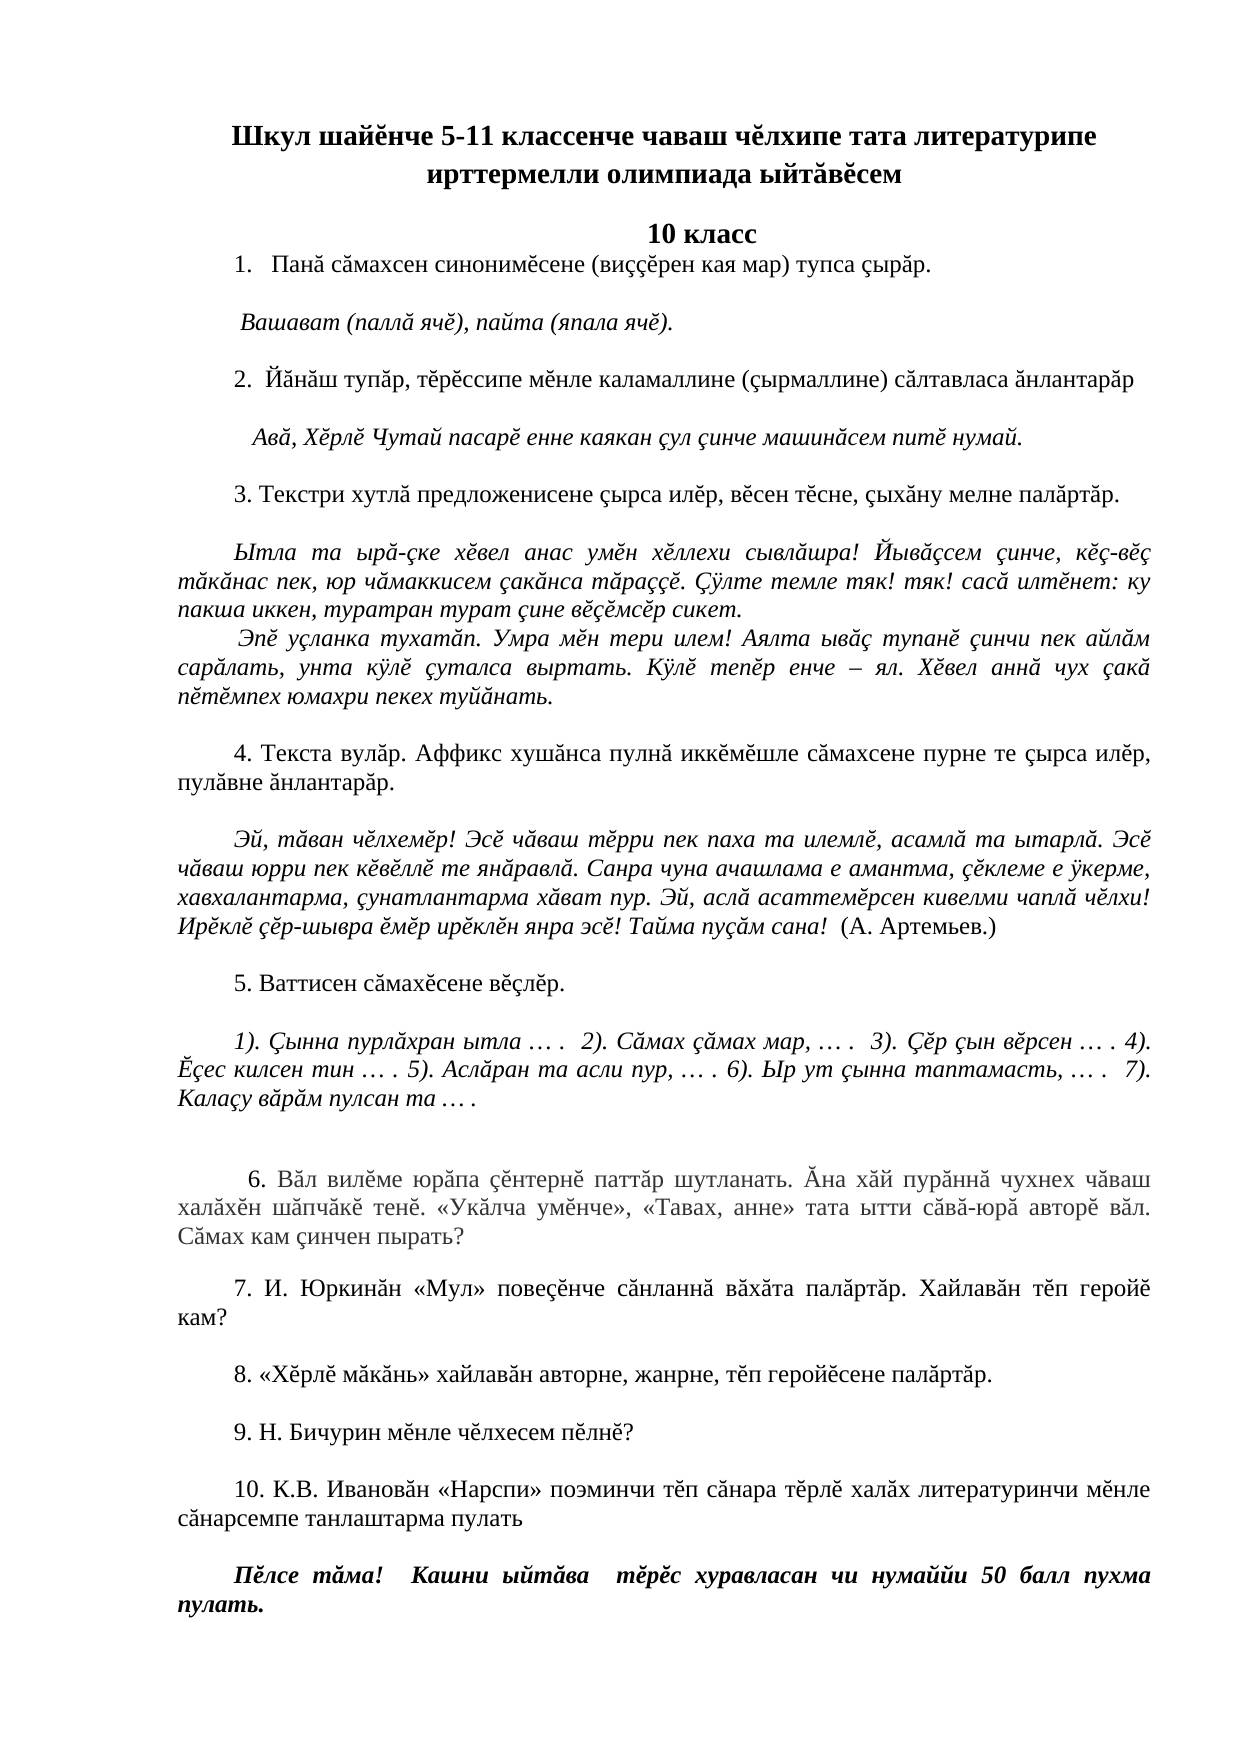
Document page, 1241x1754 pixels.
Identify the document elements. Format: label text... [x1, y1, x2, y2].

text Пĕлсе тăма! Кашни ыйтăва тĕрĕс хуравласан чи нумаййи 50 балл пухма пулать. [177, 1560, 1152, 1618]
text 6. Вăл вилĕме юрăпа çĕнтернĕ паттăр шутланать. Ăна хăй пурăннă чухнех чăваш халăхĕн шăпчăкĕ тенĕ. «Укăлча умĕнче», «Тавах, анне» тата ытти сăвă-юрă авторĕ вăл. Сăмах кам çинчен пырать? [177, 1164, 1152, 1250]
text Эпĕ уçланка тухатăп. Умра мĕн тери илем! Аялта ывăç тупанĕ çинчи пек айлăм сарăлать, унта кÿлĕ çуталса выртать. Кÿлĕ тепĕр енче – ял. Хĕвел аннă чух çакă пĕтĕмпех юмахри пекех туйăнать. [177, 623, 1152, 709]
text 3. Текстри хутлă предложенисене çырса илĕр, вĕсен тĕсне, çыхăну мелне палăртăр. [177, 479, 1152, 508]
text 4. Текста вулăр. Аффикс хушăнса пулнă иккĕмĕшле сăмахсене пурне те çырса илĕр, пулăвне ăнлантарăр. [177, 738, 1152, 796]
text Эй, тăван чĕлхемĕр! Эсĕ чăваш тĕрри пек паха та илемлĕ, асамлă та ытарлă. Эсĕ чăваш юрри пек кĕвĕллĕ те янăравлă. Санра чуна ачашлама е амантма, çĕклеме е ÿкерме, хавхалантарма, çунатлантарма хăват пур. Эй, аслă асаттемĕрсен кивелми чаплă чĕлхи! Ирĕклĕ çĕр-шывра ĕмĕр ирĕклĕн янра эсĕ! Тайма пуçăм сана! (А. Артемьев.) [177, 824, 1152, 939]
list Панă сăмахсен синонимĕсене (виççĕрен кая мар) тупса çырăр. [233, 249, 1152, 278]
text 5. Ваттисен сăмахĕсене вĕçлĕр. [177, 968, 1152, 997]
text 9. Н. Бичурин мĕнле чĕлхесем пĕлнĕ? [177, 1417, 1152, 1445]
text Ытла та ырă-çке хĕвел анас умĕн хĕллехи сывлăшра! Йывăçсем çинче, кĕç-вĕç тăкăнас пек, юр чăмаккисем çакăнса тăраççĕ. Çÿлте темле тяк! тяк! сасă илтĕнет: ку пакша иккен, туратран турат çине вĕçĕмсĕр сикет. [177, 537, 1152, 623]
list 10 класс [252, 216, 1152, 249]
text 1). Çынна пурлăхран ытла … . 2). Сăмах çăмах мар, … . 3). Çĕр çын вĕрсен … . 4). Ĕçес килсен тин … . 5). Аслăран та асли пур, … . 6). Ыр ут çынна таптамасть, … . 7). Калаçу вăрăм пулсан та … . [177, 1026, 1152, 1112]
text 10. К.В. Ивановăн «Нарспи» поэминчи тĕп сăнара тĕрлĕ халăх литературинчи мĕнле сăнарсемпе танлаштарма пулать [177, 1474, 1152, 1532]
text 2. Йăнăш тупăр, тĕрĕссипе мĕнле каламаллине (çырмаллине) сăлтавласа ăнлантарăр [177, 364, 1152, 393]
text Авă, Хĕрлĕ Чутай пасарĕ енне каякан çул çинче машинăсем питĕ нумай. [177, 422, 1152, 451]
text Шкул шайĕнче 5-11 классенче чаваш чĕлхипе тата литературипе ирттермелли олимпиада ыйтăвĕсем [177, 118, 1152, 190]
text 7. И. Юркинăн «Мул» повеçĕнче сăнланнă вăхăта палăртăр. Хайлавăн тĕп геройĕ кам? [177, 1273, 1152, 1330]
text 8. «Хĕрлĕ мăкăнь» хайлавăн авторне, жанрне, тĕп геройĕсене палăртăр. [177, 1359, 1152, 1388]
text Вашават (паллă ячĕ), пайта (япала ячĕ). [177, 307, 1152, 336]
